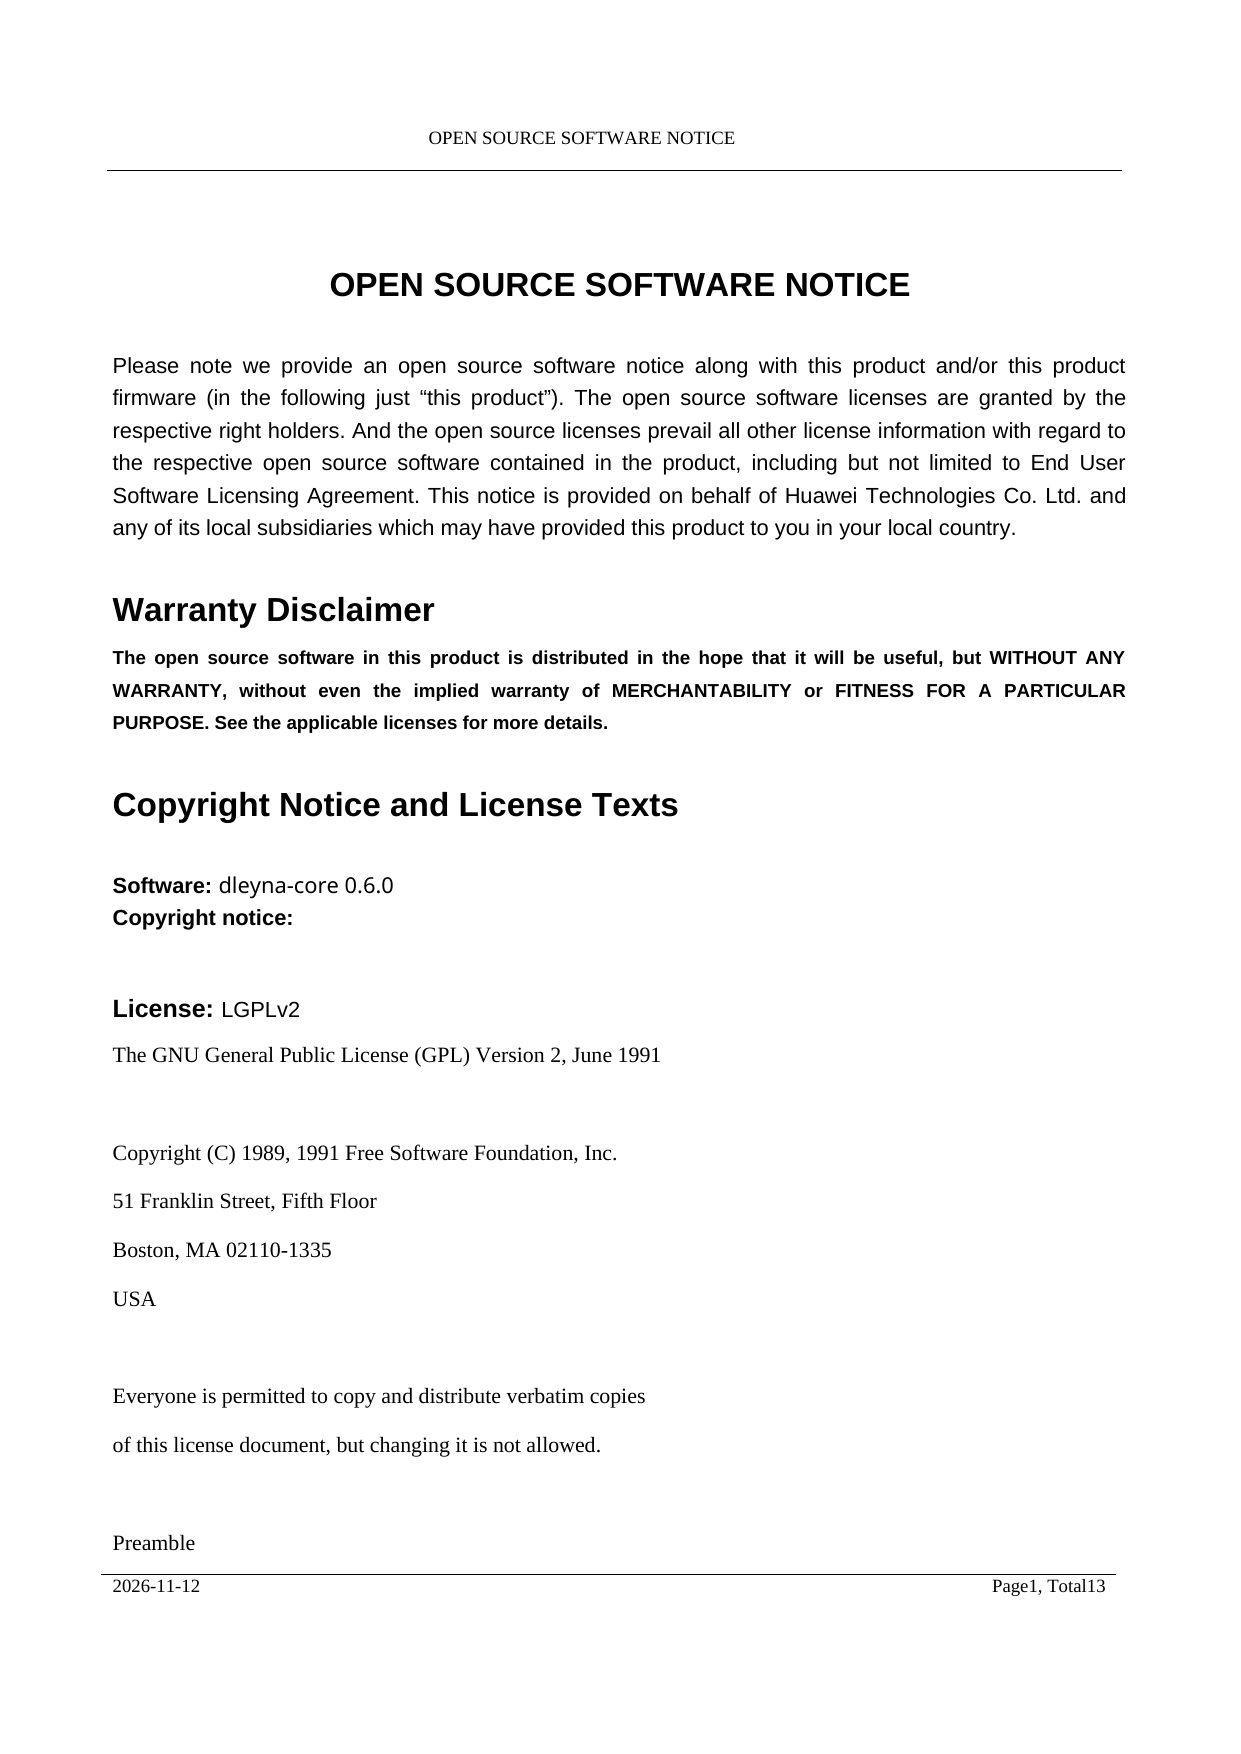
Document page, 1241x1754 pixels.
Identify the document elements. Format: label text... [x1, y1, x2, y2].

text OPEN SOURCE SOFTWARE NOTICE [112, 251, 1128, 316]
text Please note we provide an open source software notice along with this product and/or this product firmware (in the following just “this product”). The open source software licenses are granted by the respective right holders. And the open source licenses prevail all other license information with regard to the respective open source software contained in the product, including but not limited to End User Software Licensing Agreement. This notice is provided on behalf of Huawei Technologies Co. Ltd. and any of its local subsidiaries which may have provided this product to you in your local country. [112, 349, 1128, 544]
text Warranty Disclaimer [112, 576, 1128, 641]
text The open source software in this product is distributed in the hope that it will be useful, but WITHOUT ANY WARRANTY, without even the implied warranty of MERCHANTABILITY or FITNESS FOR A PARTICULAR PURPOSE. See the applicable licenses for more details. [112, 641, 1128, 739]
text Copyright Notice and License Texts [112, 771, 1128, 836]
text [112, 1038, 1128, 1558]
text Software: dleyna-core 0.6.0 [112, 869, 1128, 901]
text Copyright notice: [112, 901, 1128, 934]
text License: LGPLv2 [112, 992, 1128, 1024]
